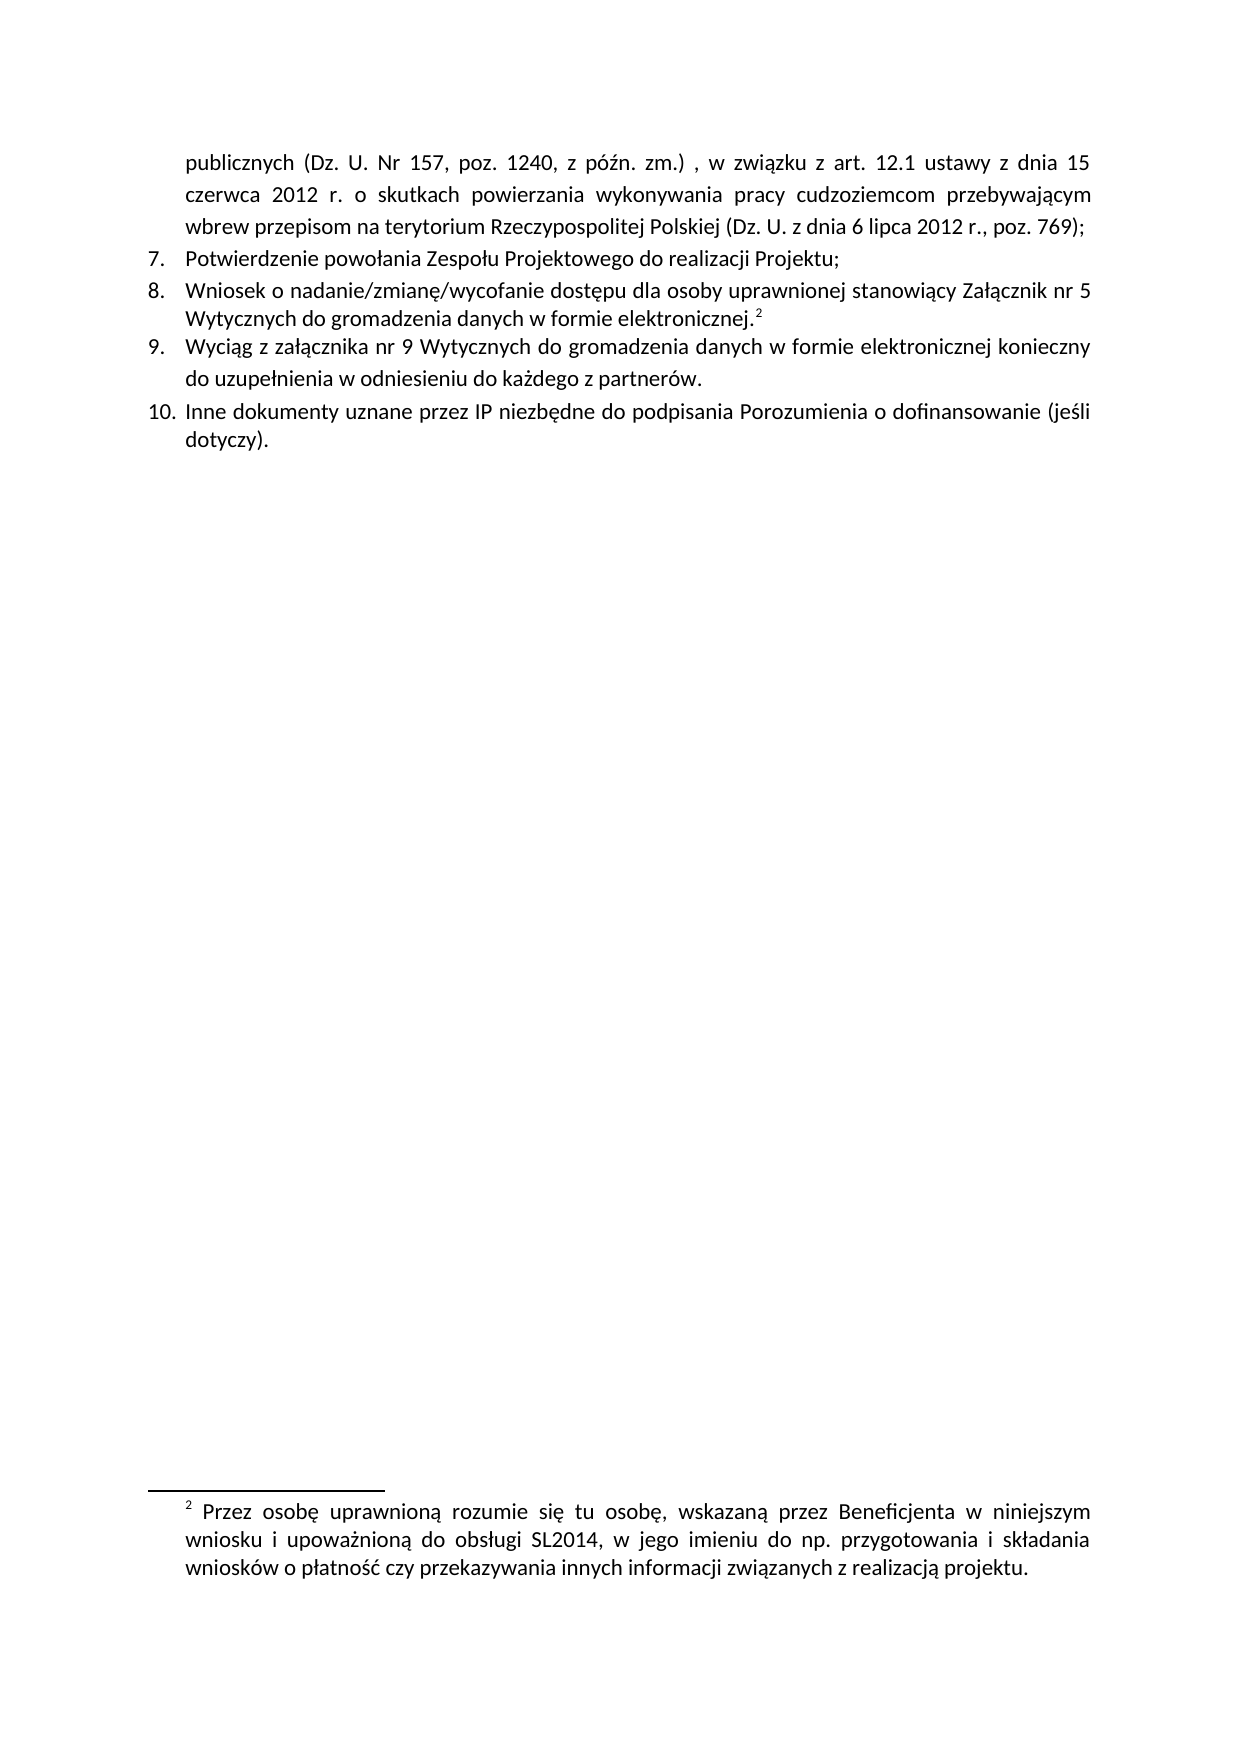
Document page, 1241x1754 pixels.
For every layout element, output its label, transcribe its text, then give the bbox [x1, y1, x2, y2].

list Wyciąg z załącznika nr 9 Wytycznych do gromadzenia danych w formie elektronicznej konieczny do uzupełnienia w odniesieniu do każdego z partnerów. [148, 332, 1093, 393]
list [148, 148, 1093, 240]
list Potwierdzenie powołania Zespołu Projektowego do realizacji Projektu; [148, 244, 1093, 272]
list Inne dokumenty uznane przez IP niezbędne do podpisania Porozumienia o dofinansowanie (jeśli dotyczy). [148, 397, 1093, 453]
list Wniosek o nadanie/zmianę/wycofanie dostępu dla osoby uprawnionej stanowiący Załącznik nr 5 Wytycznych do gromadzenia danych w formie elektronicznej. [148, 276, 1093, 332]
